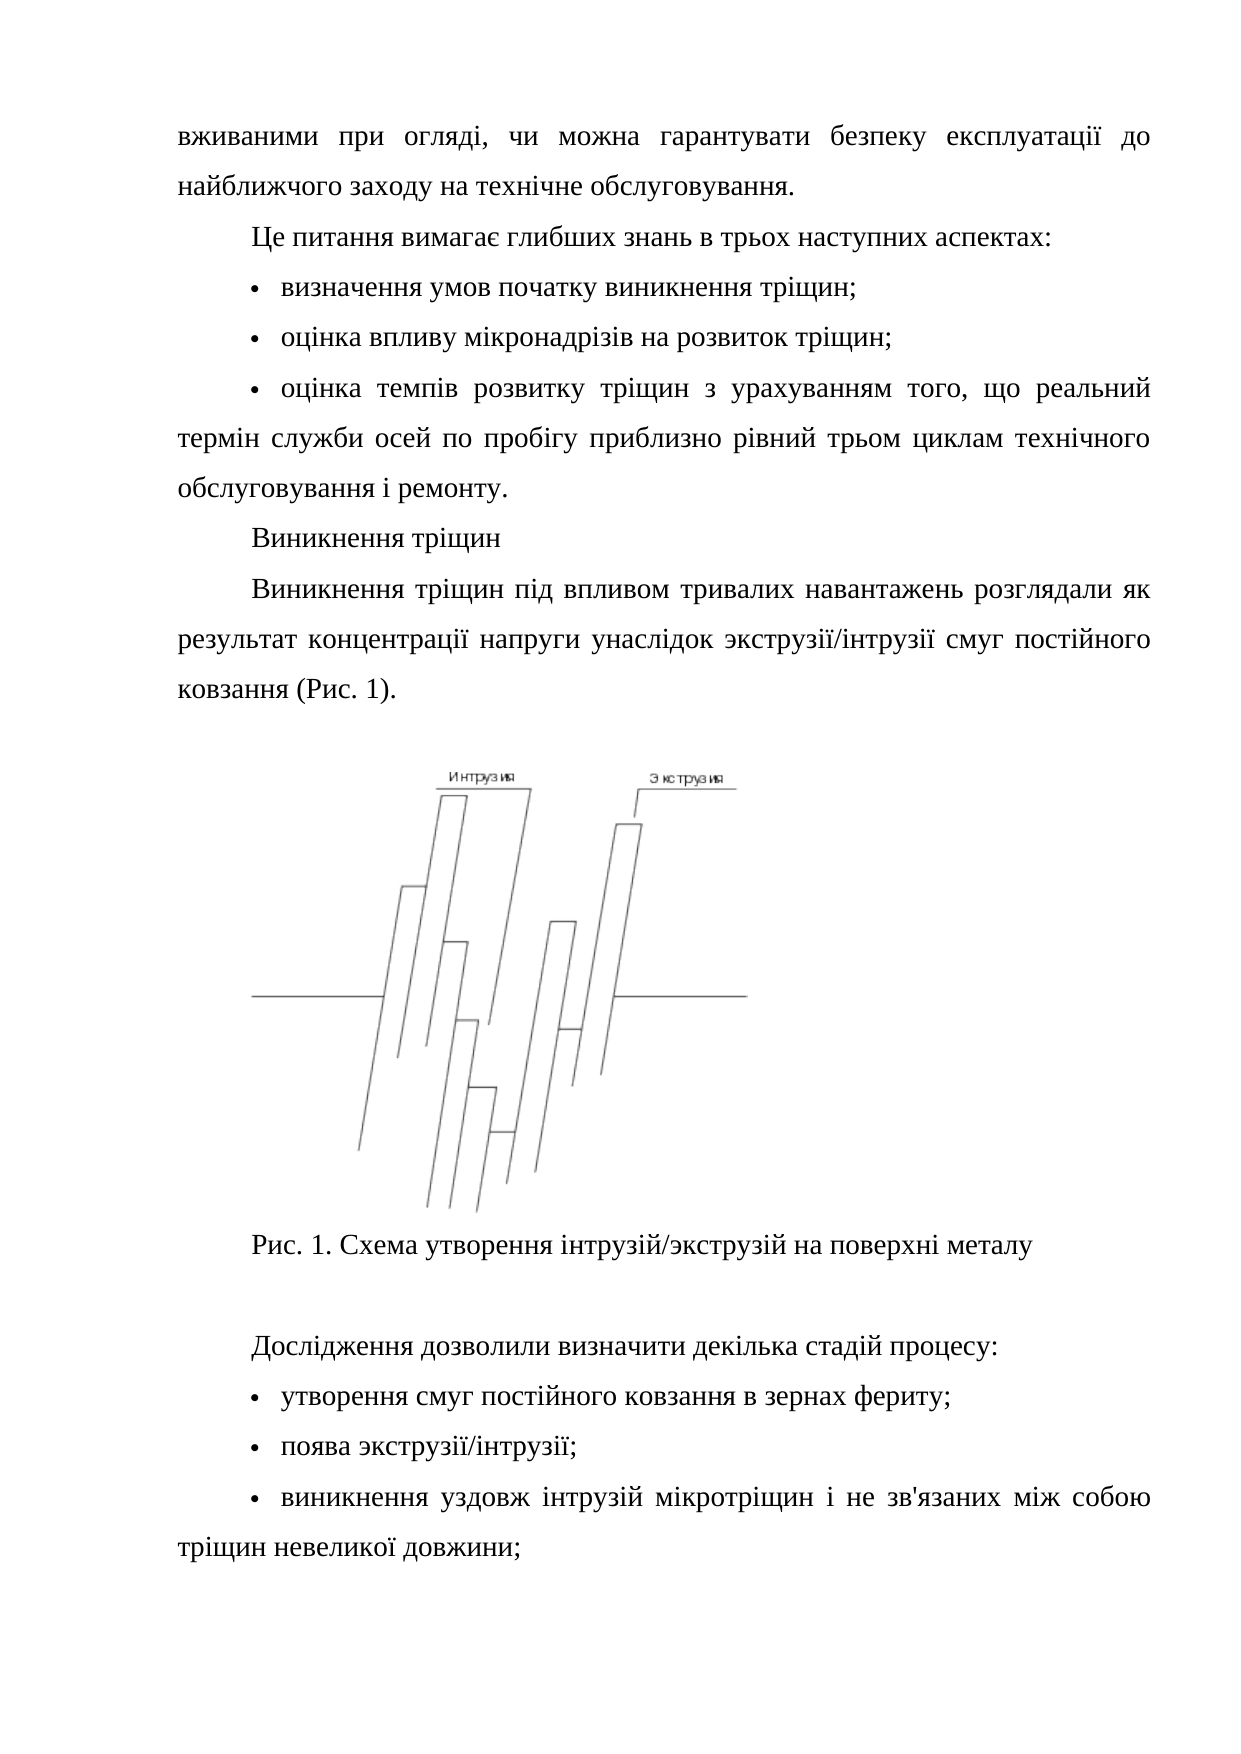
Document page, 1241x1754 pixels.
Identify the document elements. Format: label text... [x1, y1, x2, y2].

text Рис. 1. Схема утворення інтрузій/экструзій на поверхні металу [177, 1227, 1152, 1261]
list оцінка темпів розвитку тріщин з урахуванням того, що реальний термін служби осей по пробігу приблизно рівний трьом циклам технічного обслуговування і ремонту. [177, 370, 1152, 504]
picture [251, 772, 748, 1213]
list оцінка впливу мікронадрізів на розвиток тріщин; [177, 319, 1152, 353]
list виникнення уздовж інтрузій мікротріщин і не зв'язаних між собою тріщин невеликої довжини; [177, 1479, 1152, 1563]
text Виникнення тріщин під впливом тривалих навантажень розглядали як результат концентрації напруги унаслідок экструзії/інтрузії смуг постійного ковзання (Рис. 1). [177, 571, 1152, 705]
text Виникнення тріщин [177, 521, 1152, 554]
text Це питання вимагає глибших знань в трьох наступних аспектах: [177, 219, 1152, 252]
list утворення смуг постійного ковзання в зернах фериту; [177, 1378, 1152, 1412]
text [177, 118, 1152, 202]
list визначення умов початку виникнення тріщин; [177, 269, 1152, 303]
text Дослідження дозволили визначити декілька стадій процесу: [177, 1328, 1152, 1361]
list поява экструзії/інтрузії; [177, 1428, 1152, 1462]
